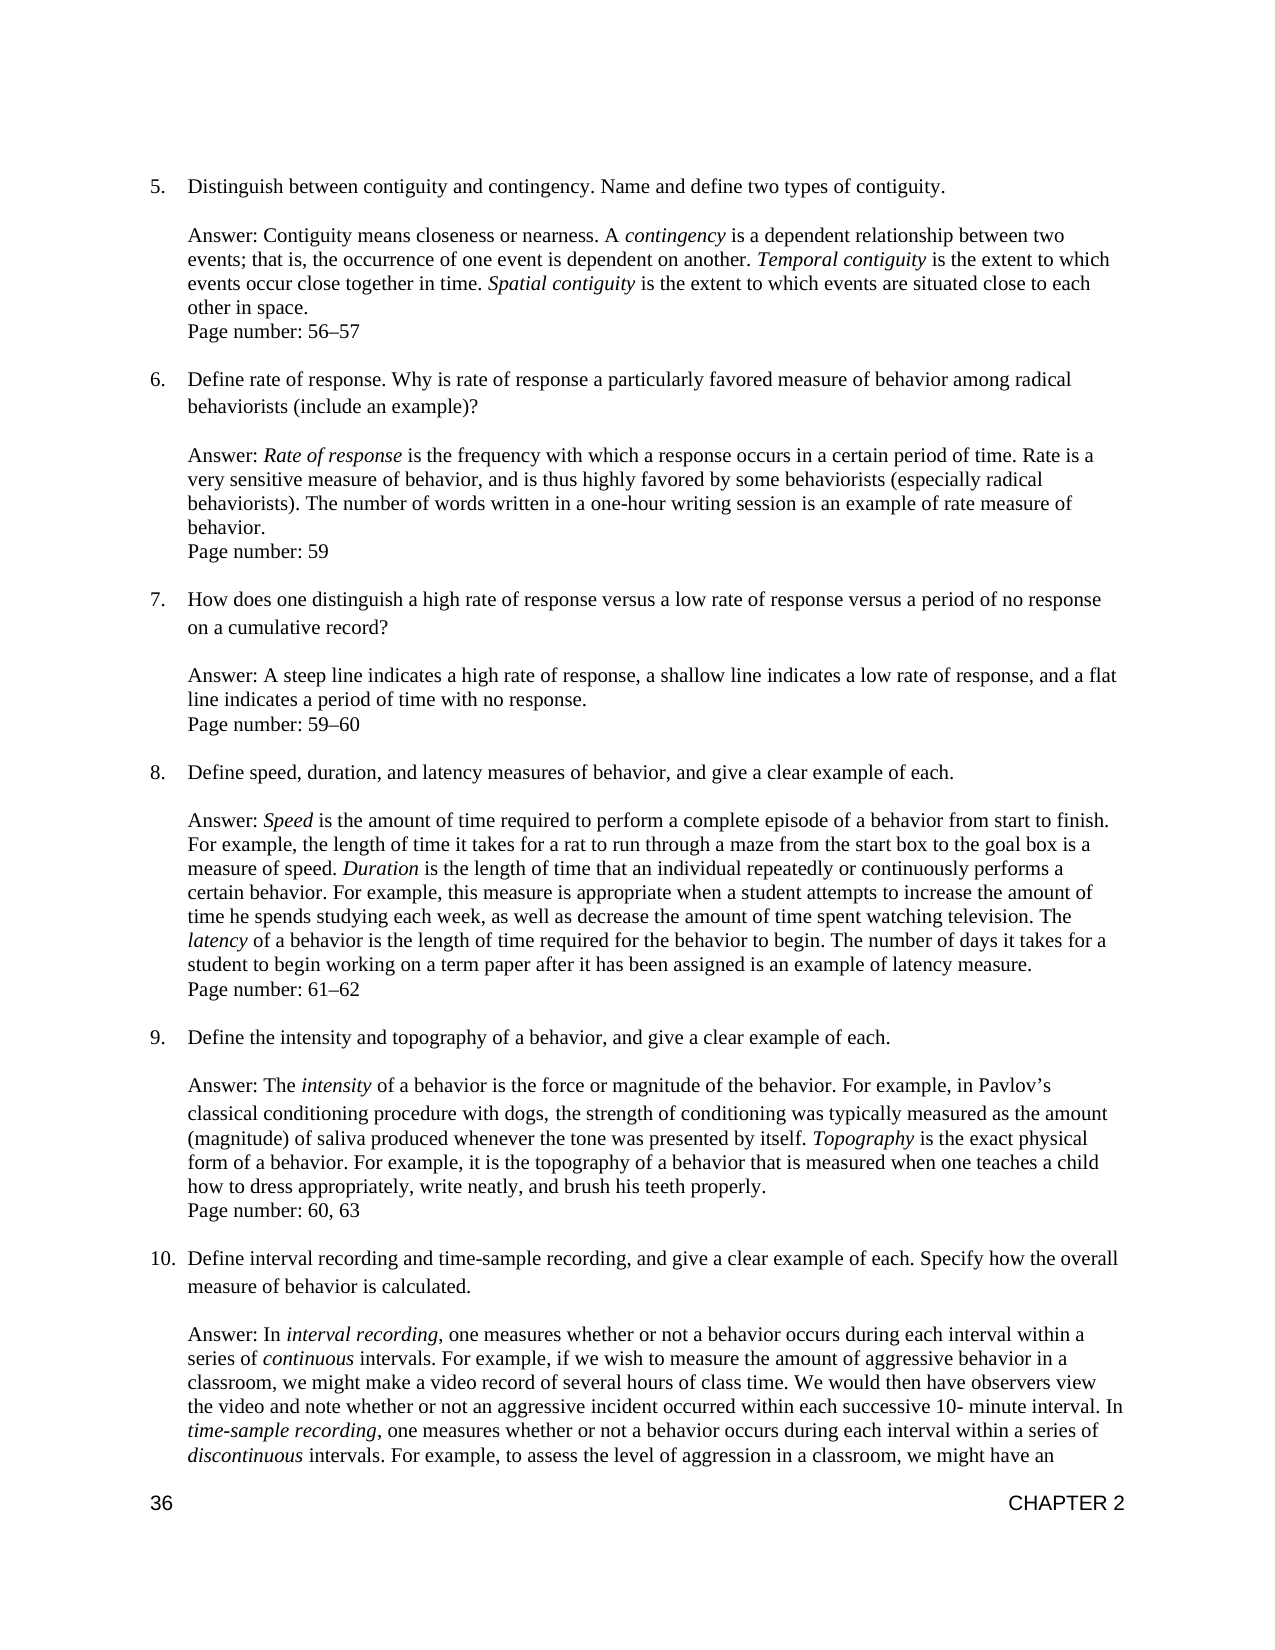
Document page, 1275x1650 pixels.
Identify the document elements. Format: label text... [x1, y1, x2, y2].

text Answer: A steep line indicates a high rate of response, a shallow line indicates a low rate of response, and a flat line indicates a period of time with no response. [187, 663, 1125, 711]
list Distinguish between contiguity and contingency. Name and define two types of contiguity. [150, 174, 1125, 198]
text Page number: 60, 63 [187, 1198, 1125, 1222]
text Answer: The intensity of a behavior is the force or magnitude of the behavior. For example, in Pavlov’s classical conditioning procedure with dogs, the strength of conditioning was typically measured as the amount (magnitude) of saliva produced whenever the tone was presented by itself. Topography is the exact physical form of a behavior. For example, it is the topography of a behavior that is measured when one teaches a child how to dress appropriately, write neatly, and brush his teeth properly. [187, 1073, 1125, 1198]
list Define rate of response. Why is rate of response a particularly favored measure of behavior among radical behaviorists (include an example)? [150, 367, 1125, 418]
text Answer: Contiguity means closeness or nearness. A contingency is a dependent relationship between two events; that is, the occurrence of one event is dependent on another. Temporal contiguity is the extent to which events occur close together in time. Spatial contiguity is the extent to which events are situated close to each other in space. [187, 222, 1125, 319]
list Define the intensity and topography of a behavior, and give a clear example of each. [150, 1024, 1125, 1049]
text Page number: 61–62 [187, 976, 1125, 1001]
text Page number: 56–57 [187, 319, 1125, 343]
text Page number: 59 [187, 539, 1125, 563]
text Answer: Rate of response is the frequency with which a response occurs in a certain period of time. Rate is a very sensitive measure of behavior, and is thus highly favored by some behaviorists (especially radical behaviorists). The number of words written in a one-hour writing session is an example of rate measure of behavior. [187, 443, 1125, 539]
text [187, 1322, 1125, 1467]
text Page number: 59–60 [187, 711, 1125, 736]
list Define interval recording and time-sample recording, and give a clear example of each. Specify how the overall measure of behavior is calculated. [150, 1246, 1125, 1298]
list Define speed, duration, and latency measures of behavior, and give a clear example of each. [150, 759, 1125, 784]
text Answer: Speed is the amount of time required to perform a complete episode of a behavior from start to finish. For example, the length of time it takes for a rat to run through a maze from the start box to the goal box is a measure of speed. Duration is the length of time that an individual repeatedly or continuously performs a certain behavior. For example, this measure is appropriate when a student attempts to increase the amount of time he spends studying each week, as well as decrease the amount of time spent watching television. The latency of a behavior is the length of time required for the behavior to begin. The number of days it takes for a student to begin working on a term paper after it has been assigned is an example of latency measure. [187, 808, 1125, 976]
list How does one distinguish a high rate of response versus a low rate of response versus a period of no response on a cumulative record? [150, 587, 1125, 639]
